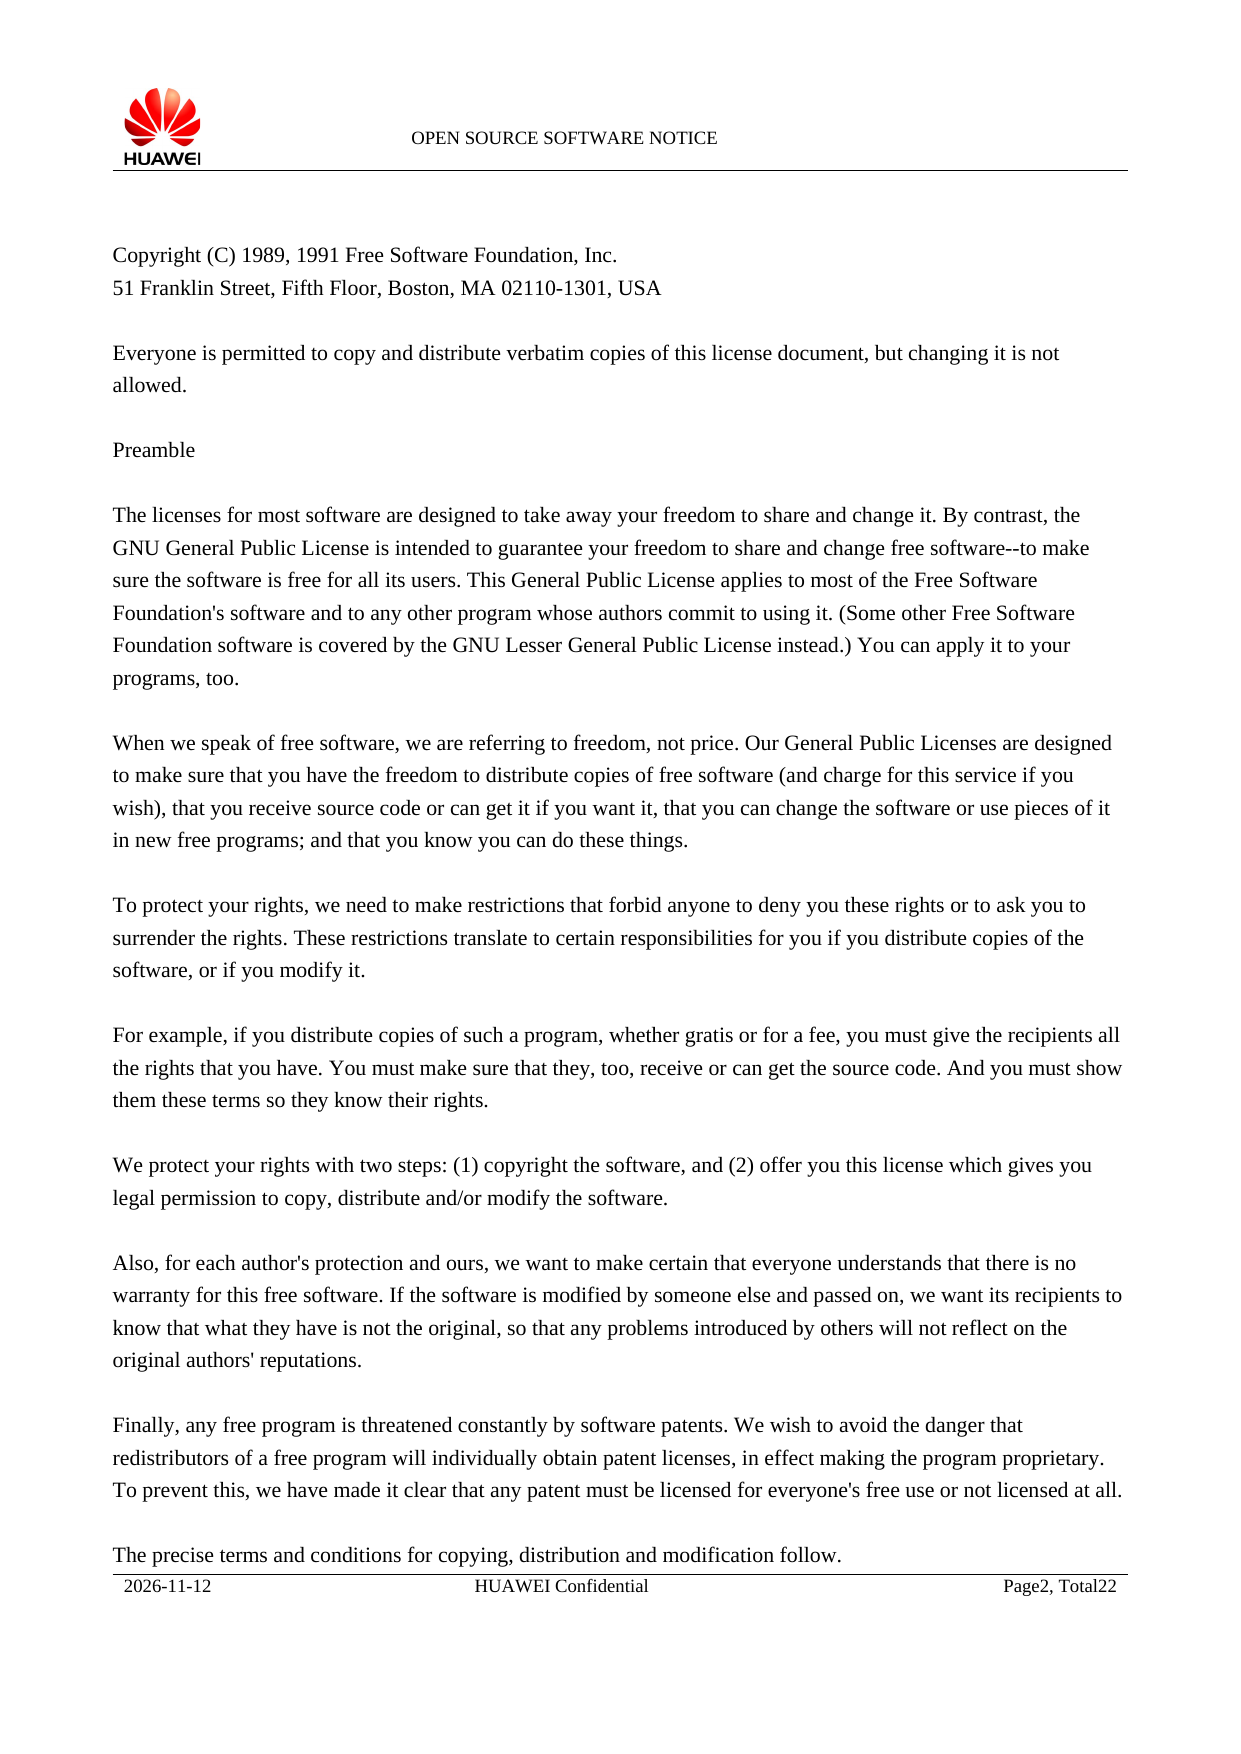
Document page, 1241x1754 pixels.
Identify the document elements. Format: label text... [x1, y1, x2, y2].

picture [124, 88, 201, 165]
